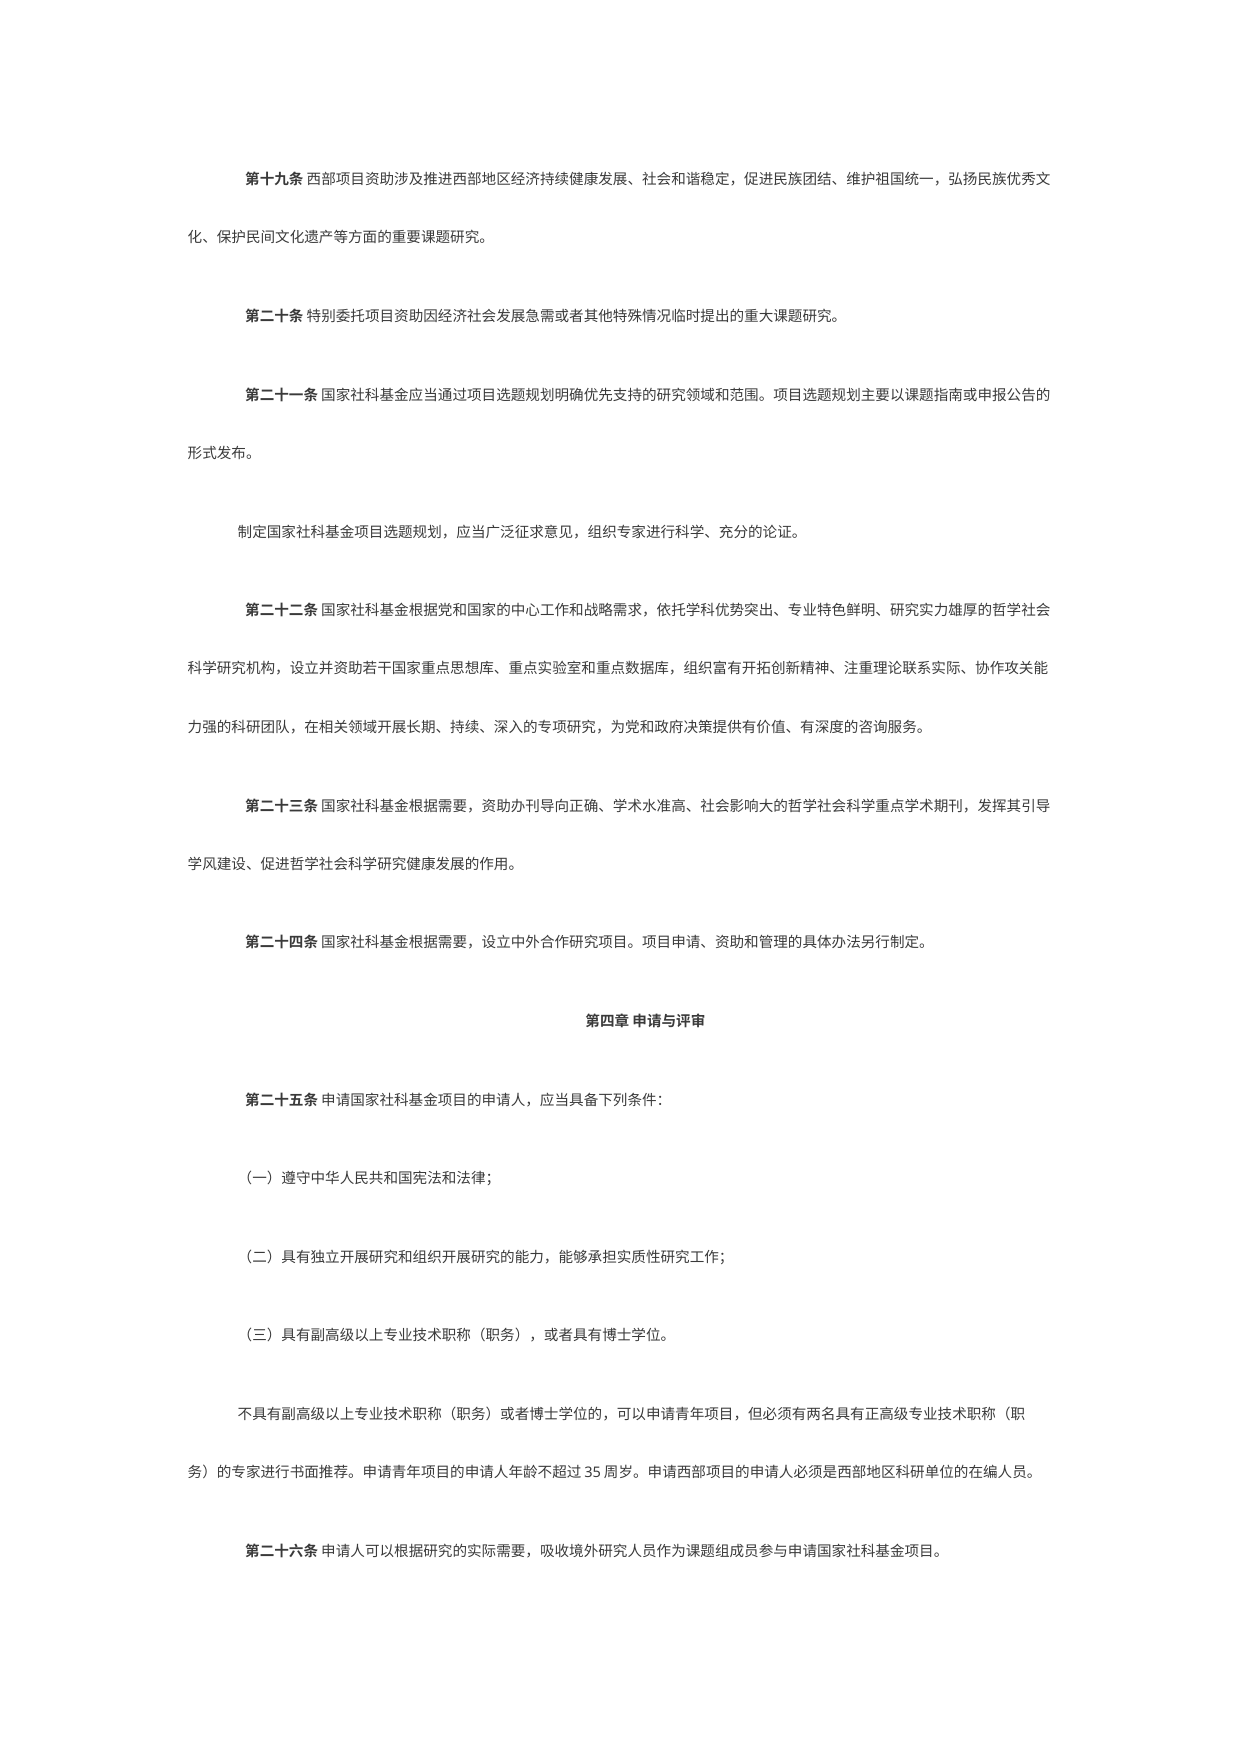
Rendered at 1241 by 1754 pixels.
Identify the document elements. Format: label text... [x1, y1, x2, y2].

text 第二十四条 国家社科基金根据需要，设立中外合作研究项目。项目申请、资助和管理的具体办法另行制定。 [187, 925, 1053, 958]
text （三）具有副高级以上专业技术职称（职务），或者具有博士学位。 [187, 1318, 1053, 1351]
text 第二十五条 申请国家社科基金项目的申请人，应当具备下列条件： [187, 1082, 1053, 1115]
text 第二十二条 国家社科基金根据党和国家的中心工作和战略需求，依托学科优势突出、专业特色鲜明、研究实力雄厚的哲学社会科学研究机构，设立并资助若干国家重点思想库、重点实验室和重点数据库，组织富有开拓创新精神、注重理论联系实际、协作攻关能力强的科研团队，在相关领域开展长期、持续、深入的专项研究，为党和政府决策提供有价值、有深度的咨询服务。 [187, 593, 1053, 742]
text （一）遵守中华人民共和国宪法和法律； [187, 1161, 1053, 1193]
text （二）具有独立开展研究和组织开展研究的能力，能够承担实质性研究工作； [187, 1239, 1053, 1272]
text 第二十一条 国家社科基金应当通过项目选题规划明确优先支持的研究领域和范围。项目选题规划主要以课题指南或申报公告的形式发布。 [187, 377, 1053, 468]
text 第二十条 特别委托项目资助因经济社会发展急需或者其他特殊情况临时提出的重大课题研究。 [187, 299, 1053, 331]
text 第二十六条 申请人可以根据研究的实际需要，吸收境外研究人员作为课题组成员参与申请国家社科基金项目。 [187, 1534, 1053, 1566]
text 第二十三条 国家社科基金根据需要，资助办刊导向正确、学术水准高、社会影响大的哲学社会科学重点学术期刊，发挥其引导学风建设、促进哲学社会科学研究健康发展的作用。 [187, 788, 1053, 879]
text 第四章 申请与评审 [187, 1004, 1053, 1036]
text 第十九条 西部项目资助涉及推进西部地区经济持续健康发展、社会和谐稳定，促进民族团结、维护祖国统一，弘扬民族优秀文化、保护民间文化遗产等方面的重要课题研究。 [187, 162, 1053, 253]
text 不具有副高级以上专业技术职称（职务）或者博士学位的，可以申请青年项目，但必须有两名具有正高级专业技术职称（职务）的专家进行书面推荐。申请青年项目的申请人年龄不超过35周岁。申请西部项目的申请人必须是西部地区科研单位的在编人员。 [187, 1397, 1053, 1488]
text 制定国家社科基金项目选题规划，应当广泛征求意见，组织专家进行科学、充分的论证。 [187, 514, 1053, 547]
